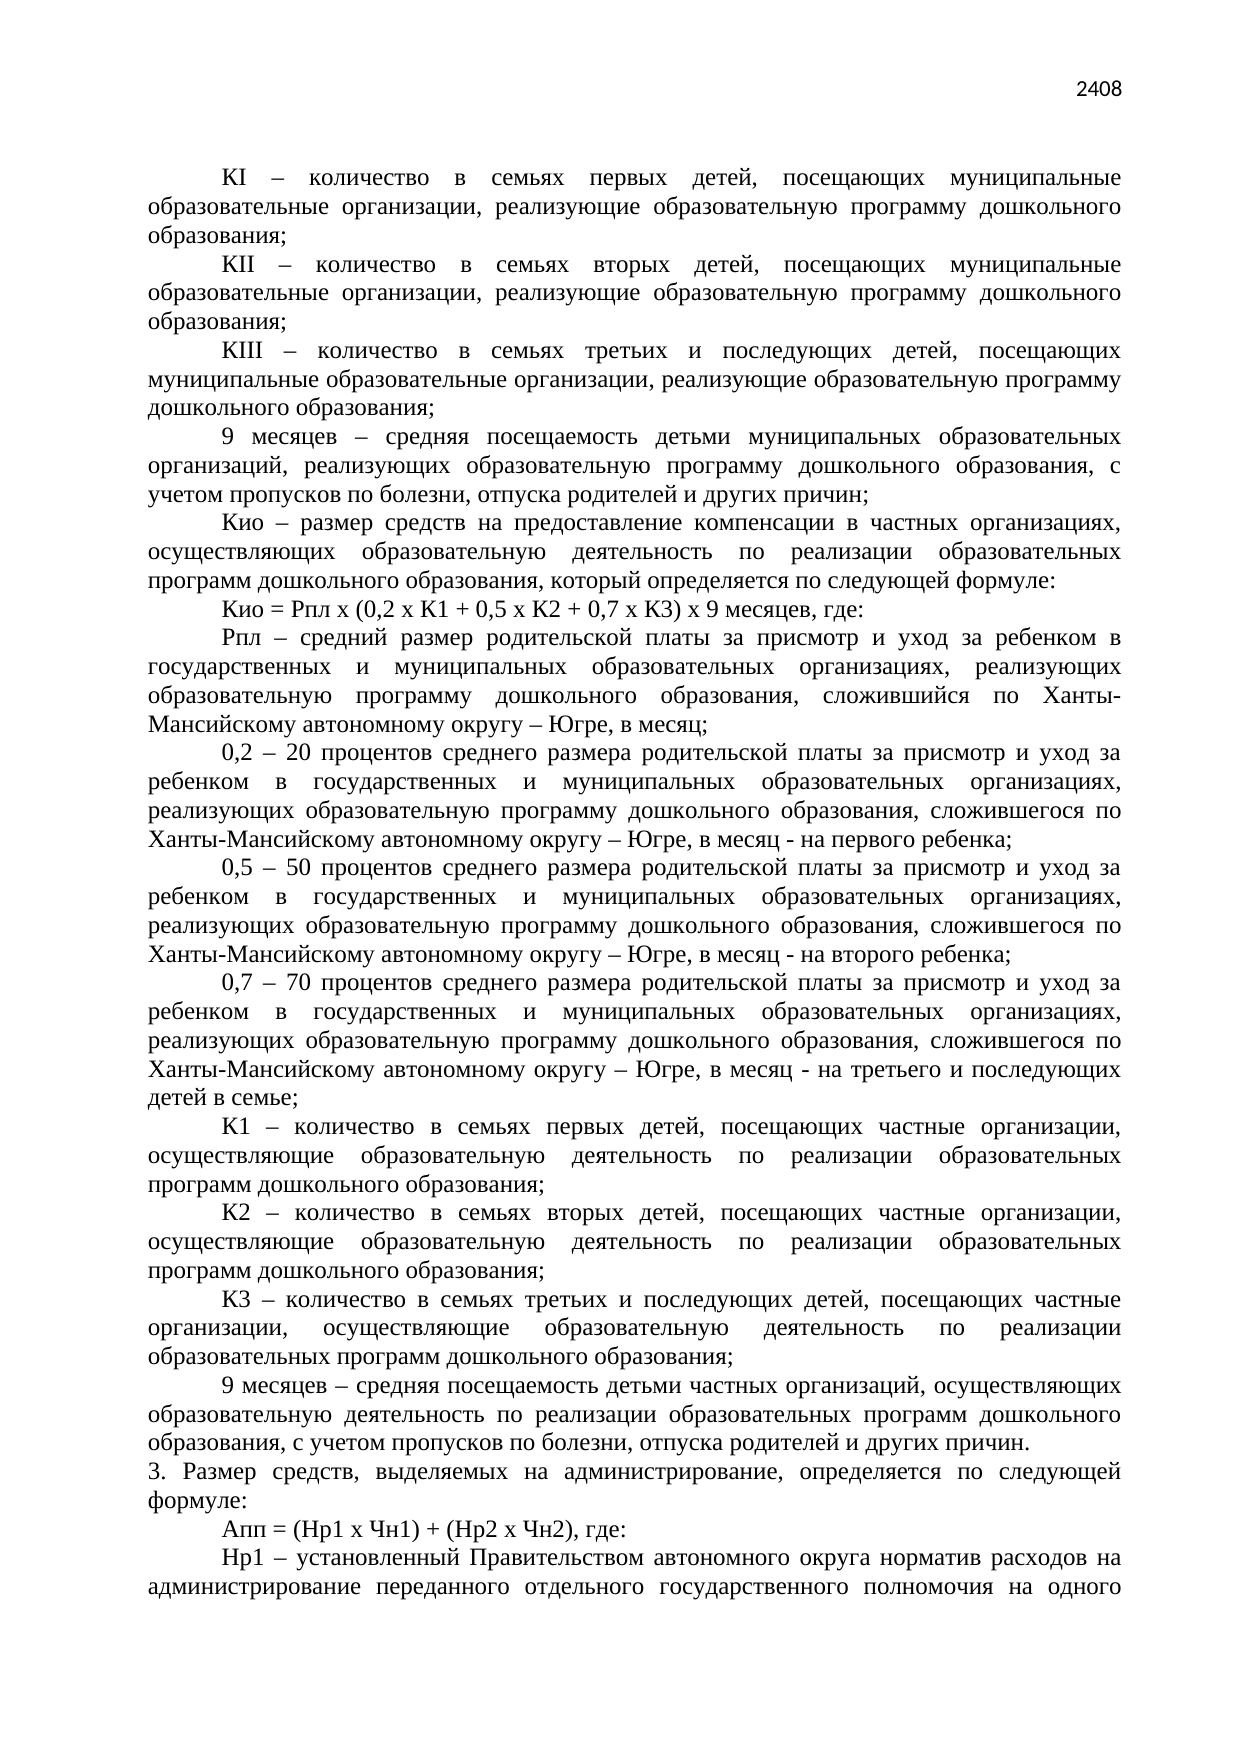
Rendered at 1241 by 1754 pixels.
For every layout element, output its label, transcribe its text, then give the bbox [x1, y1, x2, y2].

text 0,7 – 70 процентов среднего размера родительской платы за присмотр и уход за ребенком в государственных и муниципальных образовательных организациях, реализующих образовательную программу дошкольного образования, сложившегося по Ханты-Мансийскому автономному округу – Югре, в месяц - на третьего и последующих детей в семье; [148, 967, 1122, 1111]
text К2 – количество в семьях вторых детей, посещающих частные организации, осуществляющие образовательную деятельность по реализации образовательных программ дошкольного образования; [148, 1197, 1122, 1284]
text КI – количество в семьях первых детей, посещающих муниципальные образовательные организации, реализующие образовательную программу дошкольного образования; [148, 162, 1122, 249]
text КIII – количество в семьях третьих и последующих детей, посещающих муниципальные образовательные организации, реализующие образовательную программу дошкольного образования; [148, 335, 1122, 421]
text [148, 1542, 1122, 1600]
text К3 – количество в семьях третьих и последующих детей, посещающих частные организации, осуществляющие образовательную деятельность по реализации образовательных программ дошкольного образования; [148, 1284, 1122, 1370]
text Кио – размер средств на предоставление компенсации в частных организациях, осуществляющих образовательную деятельность по реализации образовательных программ дошкольного образования, который определяется по следующей формуле: [148, 507, 1122, 594]
text К1 – количество в семьях первых детей, посещающих частные организации, осуществляющие образовательную деятельность по реализации образовательных программ дошкольного образования; [148, 1111, 1122, 1197]
text 9 месяцев – средняя посещаемость детьми муниципальных образовательных организаций, реализующих образовательную программу дошкольного образования, с учетом пропусков по болезни, отпуска родителей и других причин; [148, 421, 1122, 507]
text 9 месяцев – средняя посещаемость детьми частных организаций, осуществляющих образовательную деятельность по реализации образовательных программ дошкольного образования, с учетом пропусков по болезни, отпуска родителей и других причин. [148, 1370, 1122, 1456]
text КII – количество в семьях вторых детей, посещающих муниципальные образовательные организации, реализующие образовательную программу дошкольного образования; [148, 249, 1122, 335]
text Апп = (Нр1 x Чн1) + (Нр2 x Чн2), где: [148, 1514, 1122, 1542]
text Рпл – средний размер родительской платы за присмотр и уход за ребенком в государственных и муниципальных образовательных организациях, реализующих образовательную программу дошкольного образования, сложившийся по Ханты-Мансийскому автономному округу – Югре, в месяц; [148, 622, 1122, 737]
text 0,5 – 50 процентов среднего размера родительской платы за присмотр и уход за ребенком в государственных и муниципальных образовательных организациях, реализующих образовательную программу дошкольного образования, сложившегося по Ханты-Мансийскому автономному округу – Югре, в месяц - на второго ребенка; [148, 852, 1122, 967]
text 3. Размер средств, выделяемых на администрирование, определяется по следующей формуле: [148, 1456, 1122, 1514]
text Кио = Рпл x (0,2 x К1 + 0,5 x К2 + 0,7 x К3) x 9 месяцев, где: [148, 594, 1122, 622]
text 0,2 – 20 процентов среднего размера родительской платы за присмотр и уход за ребенком в государственных и муниципальных образовательных организациях, реализующих образовательную программу дошкольного образования, сложившегося по Ханты-Мансийскому автономному округу – Югре, в месяц - на первого ребенка; [148, 737, 1122, 852]
